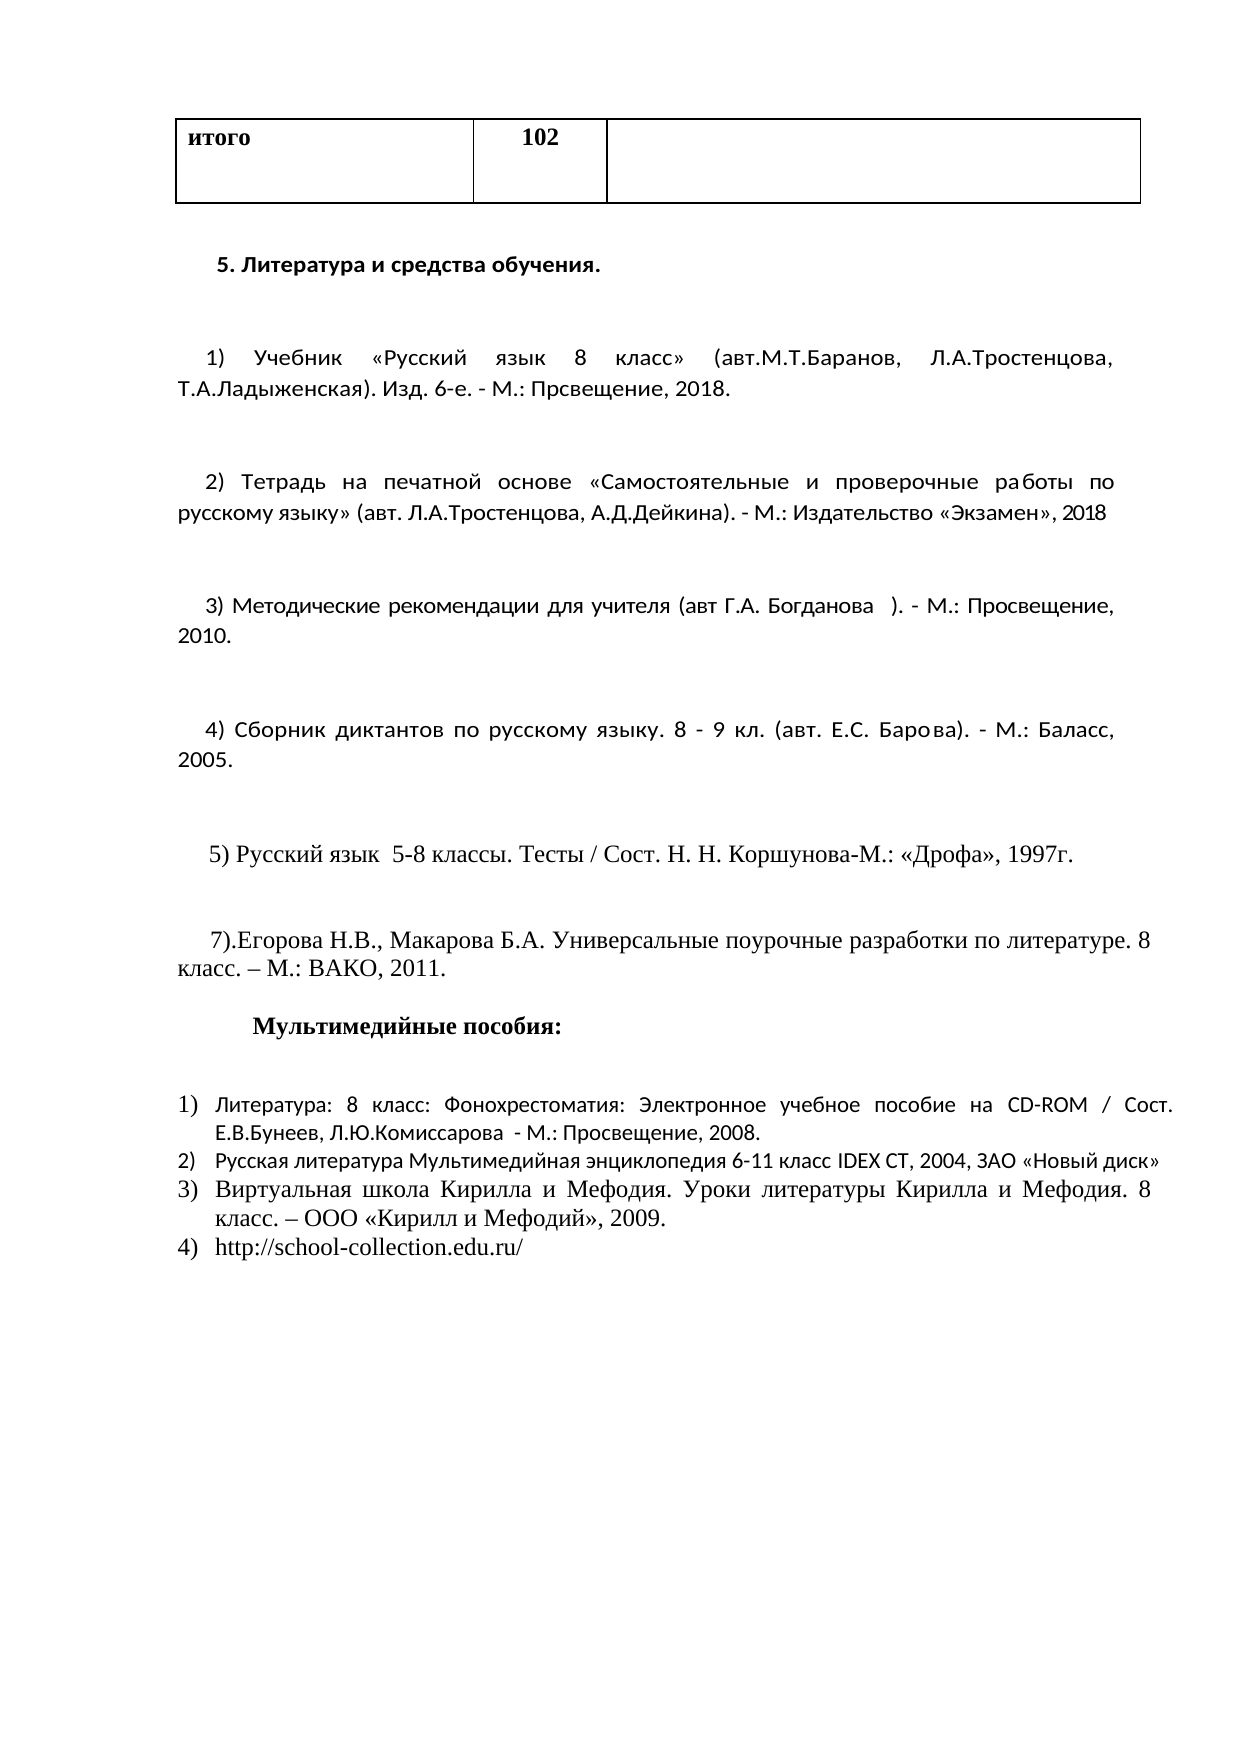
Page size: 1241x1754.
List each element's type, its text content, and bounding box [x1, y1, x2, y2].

text 5. Литература и средства обучения. [158, 250, 1040, 278]
list Мультимедийные пособия: [252, 1011, 1152, 1040]
list 5) Русский язык 5-8 классы. Тесты / Сост. Н. Н. Коршунова-М.: «Дрофа», 1997г. [177, 839, 1152, 868]
list 7).Егорова Н.В., Макарова Б.А. Универсальные поурочные разработки по литературе. 8 класс. – М.: ВАКО, 2011. [177, 925, 1152, 982]
text 3) Методические рекомендации для учителя (авт Г.А. Богданова ). - М.: Просвещение, 2010. [177, 591, 1115, 649]
list Виртуальная школа Кирилла и Мефодия. Уроки литературы Кирилла и Мефодия. 8 класс. – ООО «Кирилл и Мефодий», 2009. [177, 1174, 1152, 1232]
table_cell 102 [474, 120, 606, 202]
list Литература: 8 класс: Фонохрестоматия: Электронное учебное пособие на CD-ROM / Сост. Е.В.Бунеев, Л.Ю.Комиссарова - М.: Просвещение, 2008. [177, 1089, 1173, 1146]
table_cell [608, 120, 1140, 202]
table_cell итого [177, 120, 473, 202]
list Русская литература Мультимедийная энциклопедия 6-11 класс IDEX СТ, 2004, ЗАО «Новый диск» [177, 1146, 1173, 1174]
text 1) Учебник «Русский язык 8 класс» (авт.М.Т.Баранов, Л.А.Тростенцова, Т.А.Ладыженская). Изд. 6-е. - М.: Прсвещение, 2018. [178, 343, 1115, 402]
text 4) Сборник диктантов по русскому языку. 8 - 9 кл. (авт. Е.С. Барова). - М.: Баласс, 2005. [177, 715, 1115, 773]
list http://school-collection.edu.ru/ [177, 1232, 1152, 1261]
text 2) Тетрадь на печатной основе «Самостоятельные и проверочные работы по русскому языку» (авт. Л.А.Тростенцова, А.Д.Дейкина). - М.: Издательство «Экзамен», 2018 [177, 467, 1115, 526]
